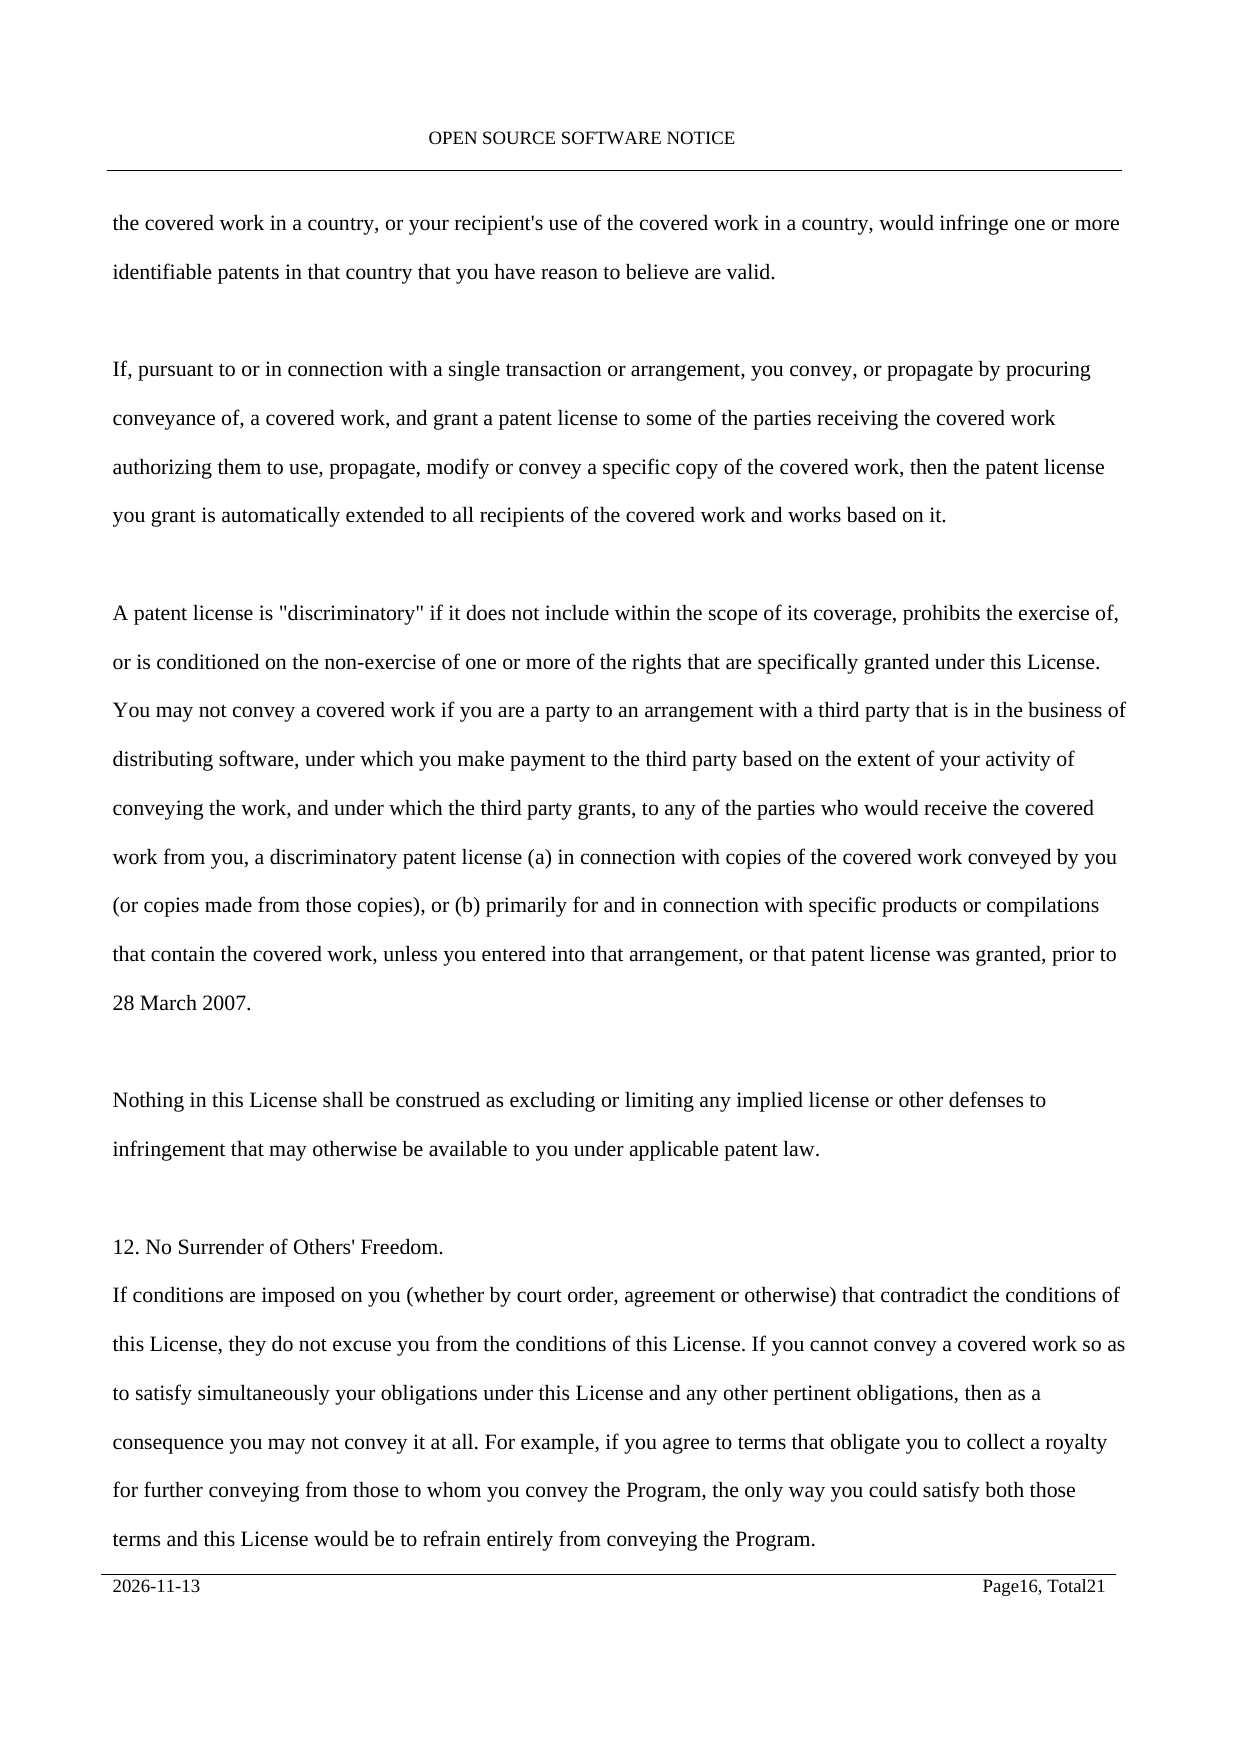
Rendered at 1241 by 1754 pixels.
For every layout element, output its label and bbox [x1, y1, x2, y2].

text [112, 206, 1128, 1555]
